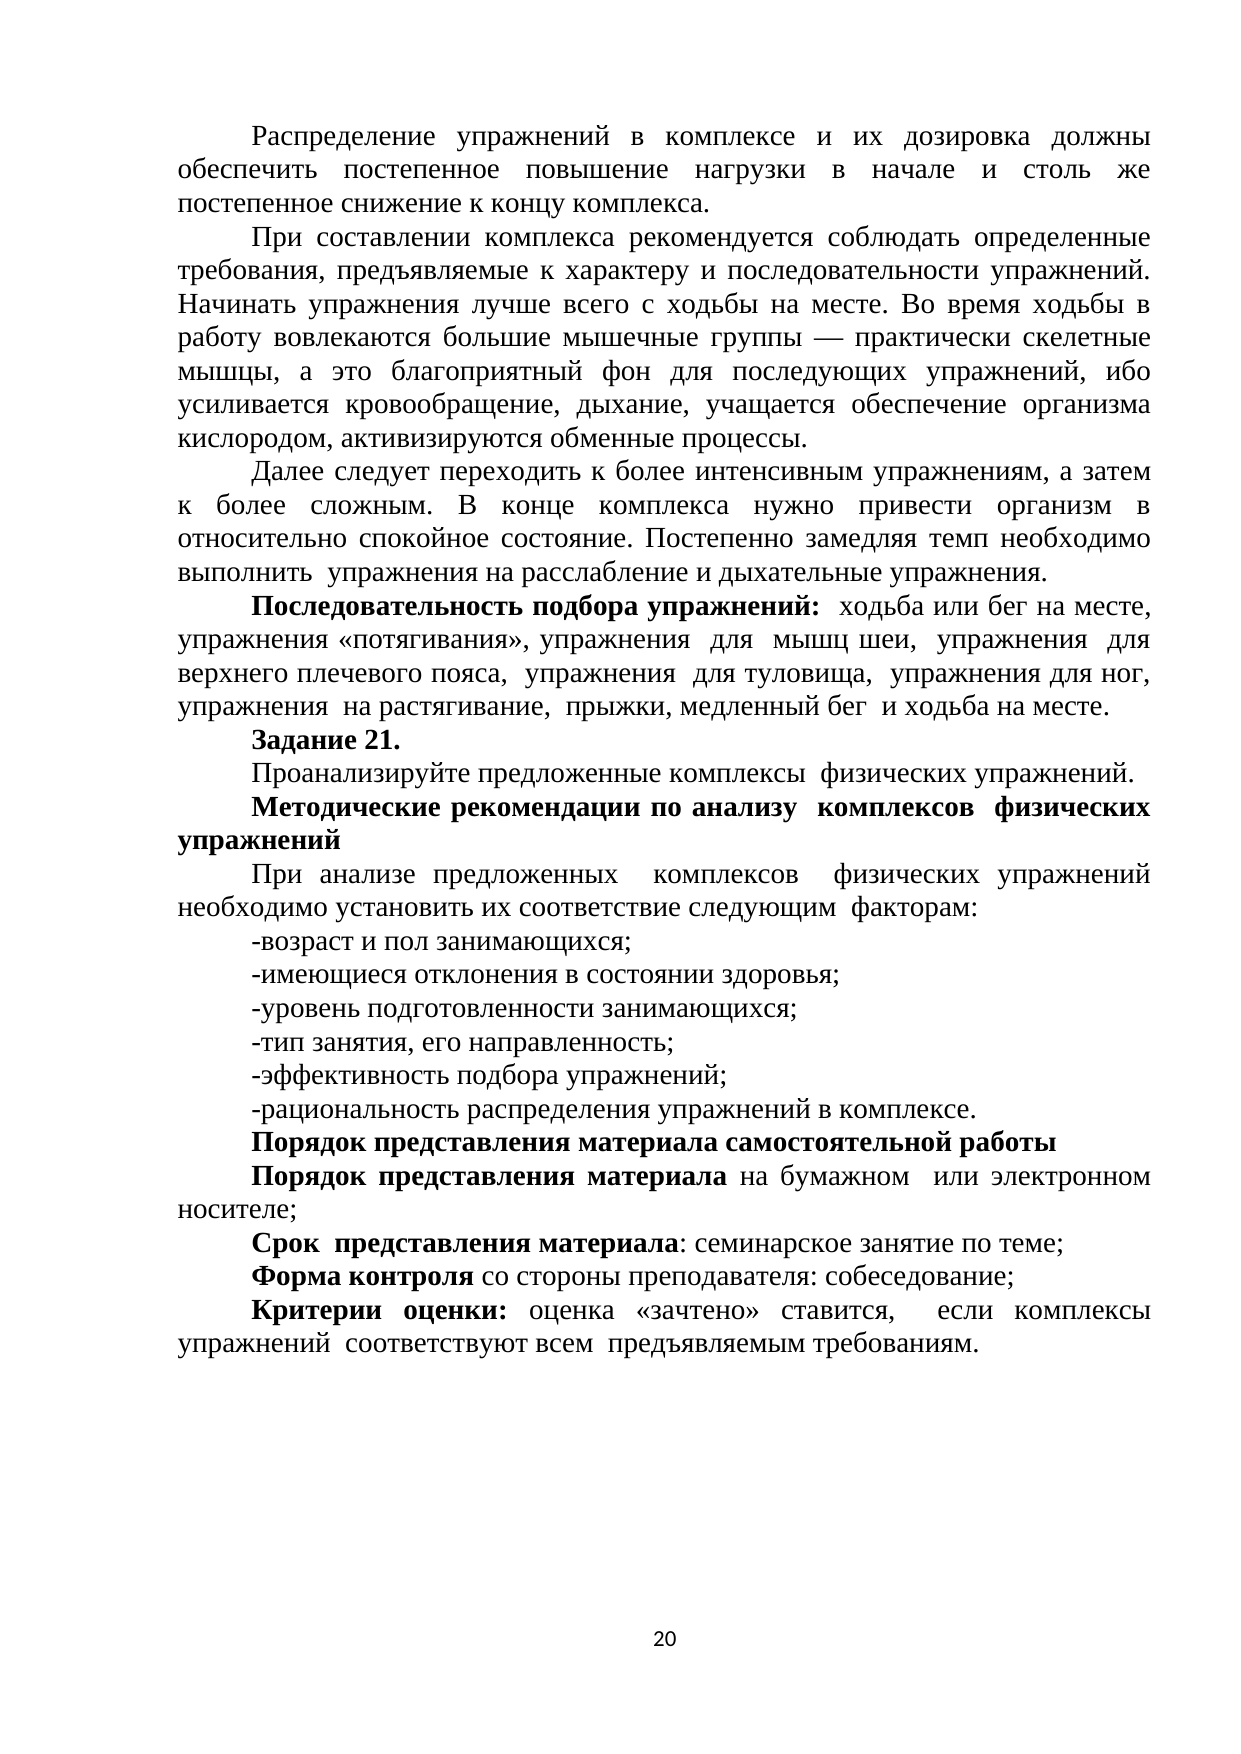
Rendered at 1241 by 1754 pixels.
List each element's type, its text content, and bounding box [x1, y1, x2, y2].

text Порядок представления материала самостоятельной работы [177, 1124, 1152, 1158]
text При составлении комплекса рекомендуется соблюдать определенные требования, предъявляемые к характеру и последовательности упражнений. Начинать упражнения лучше всего с ходьбы на месте. Во время ходьбы в работу вовлекаются большие мышечные группы — практически скелетные мышцы, а это благоприятный фон для последующих упражнений, ибо усиливается кровообращение, дыхание, учащается обеспечение организма кислородом, активизируются обменные процессы. [177, 219, 1152, 453]
text Проанализируйте предложенные комплексы физических упражнений. [177, 755, 1152, 789]
text -рациональность распределения упражнений в комплексе. [177, 1091, 1152, 1124]
text -тип занятия, его направленность; [177, 1024, 1152, 1057]
text Задание 21. [177, 722, 1152, 755]
text Далее следует переходить к более интенсивным упражнениям, а затем к более сложным. В конце комплекса нужно привести организм в относительно спокойное состояние. Постепенно замедляя темп необходимо выполнить упражнения на расслабление и дыхательные упражнения. [177, 453, 1152, 588]
text Порядок представления материала на бумажном или электронном носителе; [177, 1158, 1152, 1225]
text -имеющиеся отклонения в состоянии здоровья; [177, 957, 1152, 990]
text -эффективность подбора упражнений; [177, 1057, 1152, 1091]
text Форма контроля со стороны преподавателя: собеседование; [177, 1258, 1152, 1292]
text -уровень подготовленности занимающихся; [177, 990, 1152, 1024]
text Критерии оценки: оценка «зачтено» ставится, если комплексы упражнений соответствуют всем предъявляемым требованиям. [177, 1292, 1152, 1359]
text -возраст и пол занимающихся; [177, 923, 1152, 957]
text Последовательность подбора упражнений: ходьба или бег на месте, упражнения «потягивания», упражнения для мышц шеи, упражнения для верхнего плечевого пояса, упражнения для туловища, упражнения для ног, упражнения на растягивание, прыжки, медленный бег и ходьба на месте. [177, 588, 1152, 722]
subtitle Срок представления материала: семинарское занятие по теме; [177, 1225, 1152, 1258]
text Распределение упражнений в комплексе и их дозировка должны обеспечить постепенное повышение нагрузки в начале и столь же постепенное снижение к концу комплекса. [177, 118, 1152, 219]
text Методические рекомендации по анализу комплексов физических упражнений [177, 789, 1152, 856]
text При анализе предложенных комплексов физических упражнений необходимо установить их соответствие следующим факторам: [177, 856, 1152, 923]
